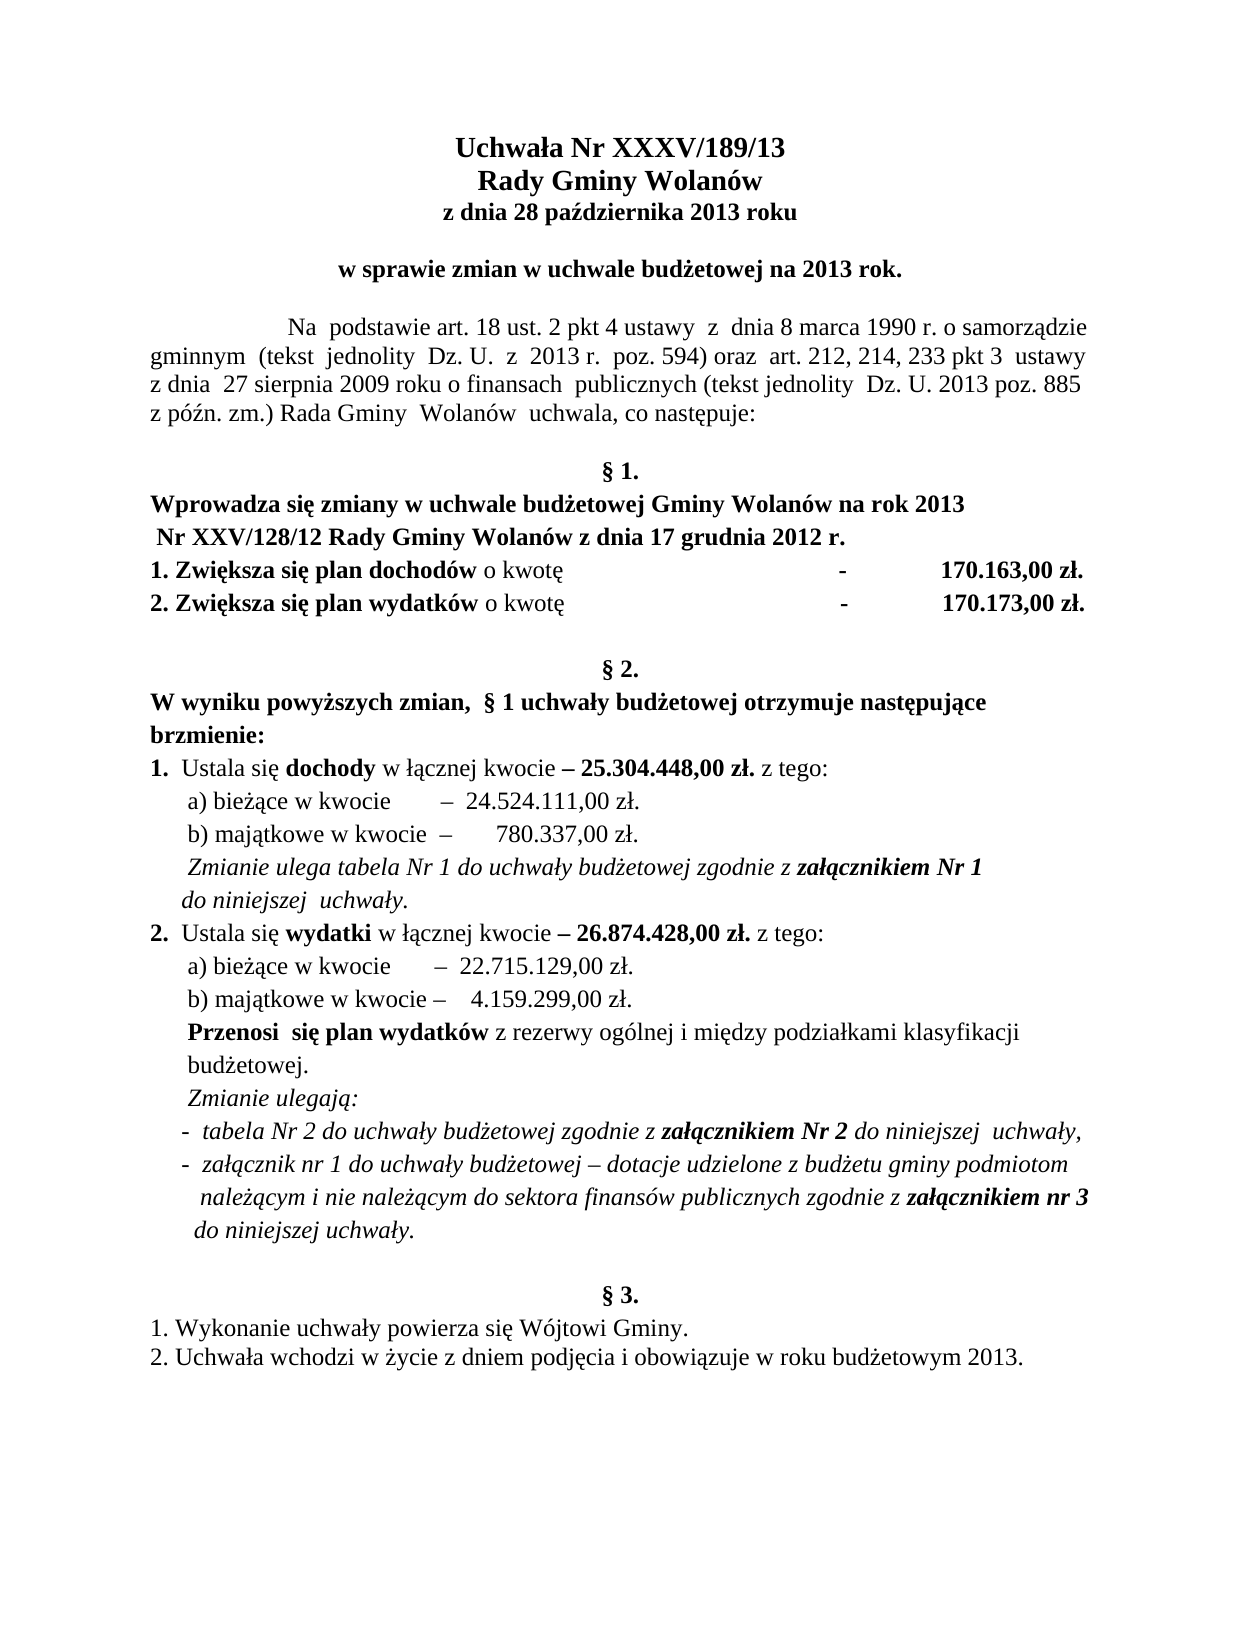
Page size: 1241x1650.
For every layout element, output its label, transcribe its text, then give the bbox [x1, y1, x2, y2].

text a) bieżące w kwocie – 22.715.129,00 zł. [150, 951, 1090, 980]
text do niniejszej uchwały. [150, 885, 1090, 914]
text z dnia 28 października 2013 roku [150, 197, 1090, 226]
text - tabela Nr 2 do uchwały budżetowej zgodnie z załącznikiem Nr 2 do niniejszej uchwały, [150, 1116, 1090, 1145]
text W wyniku powyższych zmian, § 1 uchwały budżetowej otrzymuje następujące brzmienie: [150, 687, 1090, 749]
text Na podstawie art. 18 ust. 2 pkt 4 ustawy z dnia 8 marca 1990 r. o samorządzie gminnym (tekst jednolity Dz. U. z 2013 r. poz. 594) oraz art. 212, 214, 233 pkt 3 ustawy z dnia 27 sierpnia 2009 roku o finansach publicznych (tekst jednolity Dz. U. 2013 poz. 885 z późn. zm.) Rada Gminy Wolanów uchwala, co następuje: [150, 312, 1090, 427]
text do niniejszej uchwały. [150, 1215, 1090, 1244]
text - załącznik nr 1 do uchwały budżetowej – dotacje udzielone z budżetu gminy podmiotom [150, 1149, 1090, 1178]
text należącym i nie należącym do sektora finansów publicznych zgodnie z załącznikiem nr 3 [150, 1182, 1090, 1211]
text Uchwała Nr XXXV/189/13 [150, 130, 1090, 163]
text Przenosi się plan wydatków z rezerwy ogólnej i między podziałkami klasyfikacji [150, 1017, 1090, 1046]
text 2. Zwiększa się plan wydatków o kwotę - 170.173,00 zł. [150, 588, 1090, 617]
text 1. Wykonanie uchwały powierza się Wójtowi Gminy. [150, 1313, 1090, 1342]
text 2. Uchwała wchodzi w życie z dniem podjęcia i obowiązuje w roku budżetowym 2013. [150, 1342, 1090, 1371]
text w sprawie zmian w uchwale budżetowej na 2013 rok. [150, 254, 1090, 283]
text § 1. [150, 456, 1090, 484]
text b) majątkowe w kwocie – 4.159.299,00 zł. [150, 984, 1090, 1013]
text Wprowadza się zmiany w uchwale budżetowej Gminy Wolanów na rok 2013 [150, 489, 1090, 517]
text 1. Zwiększa się plan dochodów o kwotę - 170.163,00 zł. [150, 555, 1090, 583]
text Nr XXV/128/12 Rady Gminy Wolanów z dnia 17 grudnia 2012 r. [150, 522, 1090, 551]
text § 2. [150, 654, 1090, 683]
text Zmianie ulegają: [150, 1083, 1090, 1112]
text 1. Ustala się dochody w łącznej kwocie – 25.304.448,00 zł. z tego: [150, 753, 1090, 782]
text Zmianie ulega tabela Nr 1 do uchwały budżetowej zgodnie z załącznikiem Nr 1 [150, 852, 1090, 881]
text § 3. [150, 1281, 1090, 1309]
text budżetowej. [150, 1050, 1090, 1079]
text Rady Gminy Wolanów [150, 163, 1090, 197]
text b) majątkowe w kwocie – 780.337,00 zł. [150, 819, 1090, 848]
text 2. Ustala się wydatki w łącznej kwocie – 26.874.428,00 zł. z tego: [150, 918, 1090, 947]
text a) bieżące w kwocie – 24.524.111,00 zł. [150, 786, 1090, 815]
